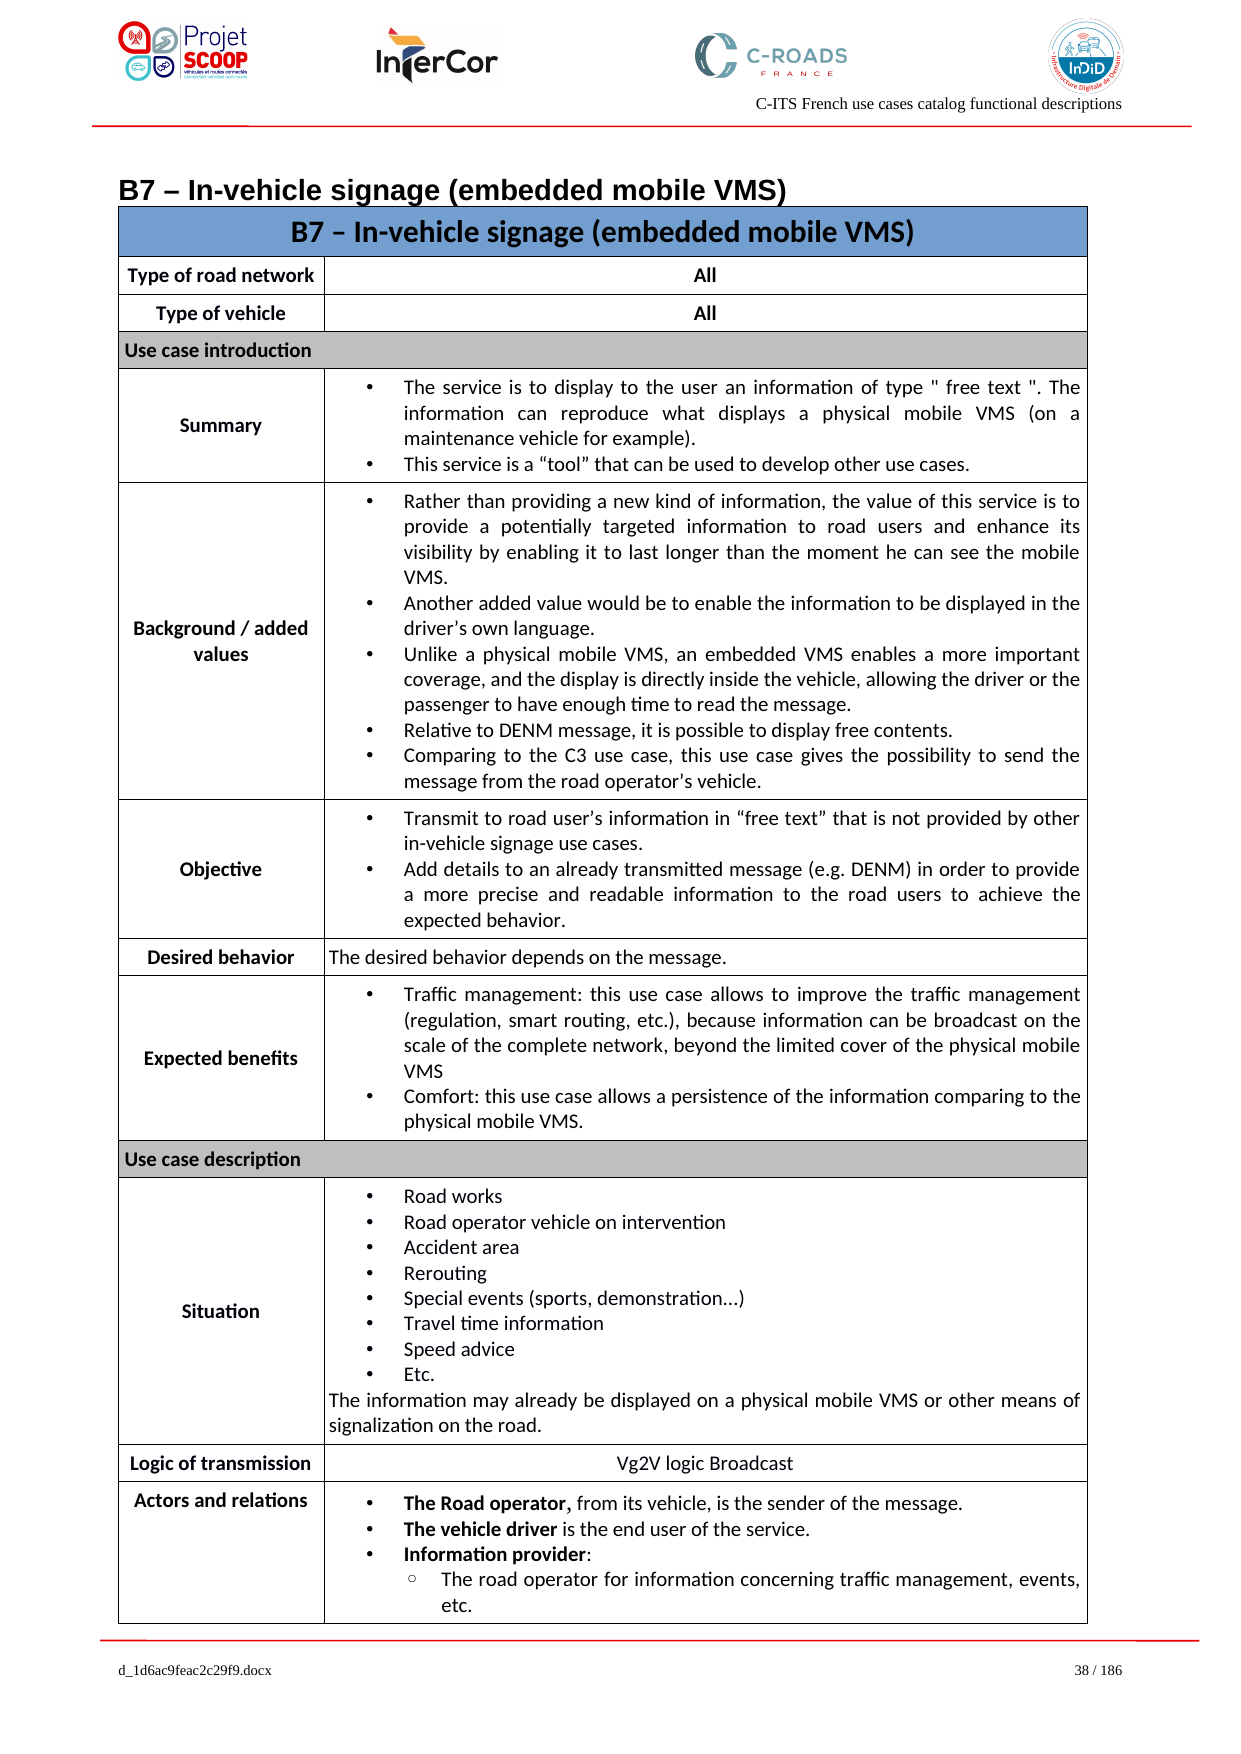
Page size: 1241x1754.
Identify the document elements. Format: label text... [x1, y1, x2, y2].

table_cell Type of road network [119, 257, 324, 293]
table_cell Expected benefits [119, 976, 324, 1140]
table_cell The desired behavior depends on the message. [325, 939, 1087, 975]
table_cell Type of vehicle [119, 295, 324, 331]
table_cell Rather than providing a new kind of information, the value of this service is to provide a potentially targeted information to road users and enhance its visibility by enabling it to last longer than the moment he can see the mobile VMS. Another added value would be to enable the information to be displayed in the driver’s own language. Unlike a physical mobile VMS, an embedded VMS enables a more important coverage, and the display is directly inside the vehicle, allowing the driver or the passenger to have enough time to read the message. Relative to DENM message, it is possible to display free contents. Comparing to the C3 use case, this use case gives the possibility to send the message from the road operator’s vehicle. [325, 483, 1087, 799]
table_cell Use case description [119, 1141, 1087, 1177]
table_cell The service is to display to the user an information of type " free text ". The information can reproduce what displays a physical mobile VMS (on a maintenance vehicle for example). This service is a “tool” that can be used to develop other use cases. [325, 369, 1087, 482]
picture [118, 21, 248, 81]
table_cell Desired behavior [119, 939, 324, 975]
table_cell Traffic management: this use case allows to improve the traffic management (regulation, smart routing, etc.), because information can be broadcast on the scale of the complete network, beyond the limited cover of the physical mobile VMS Comfort: this use case allows a persistence of the information comparing to the physical mobile VMS. [325, 976, 1087, 1140]
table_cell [325, 1482, 1087, 1623]
table_cell Vg2V logic Broadcast [325, 1445, 1087, 1481]
table_cell Transmit to road user’s information in “free text” that is not provided by other in-vehicle signage use cases. Add details to an already transmitted message (e.g. DENM) in order to provide a more precise and readable information to the road users to achieve the expected behavior. [325, 800, 1087, 938]
table_cell Summary [119, 369, 324, 482]
table_cell Objective [119, 800, 324, 938]
table_cell All [325, 257, 1087, 293]
table_header B7 – In-vehicle signage (embedded mobile VMS) [119, 207, 1087, 256]
table_cell Background / added values [119, 483, 324, 799]
picture [1044, 14, 1128, 98]
table_cell Logic of transmission [119, 1445, 324, 1481]
picture [375, 25, 499, 85]
subtitle B7 – In-vehicle signage (embedded mobile VMS) [118, 172, 1122, 206]
table_cell Use case introduction [119, 332, 1087, 368]
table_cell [119, 1482, 324, 1623]
table_cell Situation [119, 1178, 324, 1443]
picture [695, 33, 847, 78]
table_cell Road works Road operator vehicle on intervention Accident area Rerouting Special events (sports, demonstration...) Travel time information Speed advice Etc. The information may already be displayed on a physical mobile VMS or other means of signalization on the road. [325, 1178, 1087, 1443]
table_cell All [325, 295, 1087, 331]
